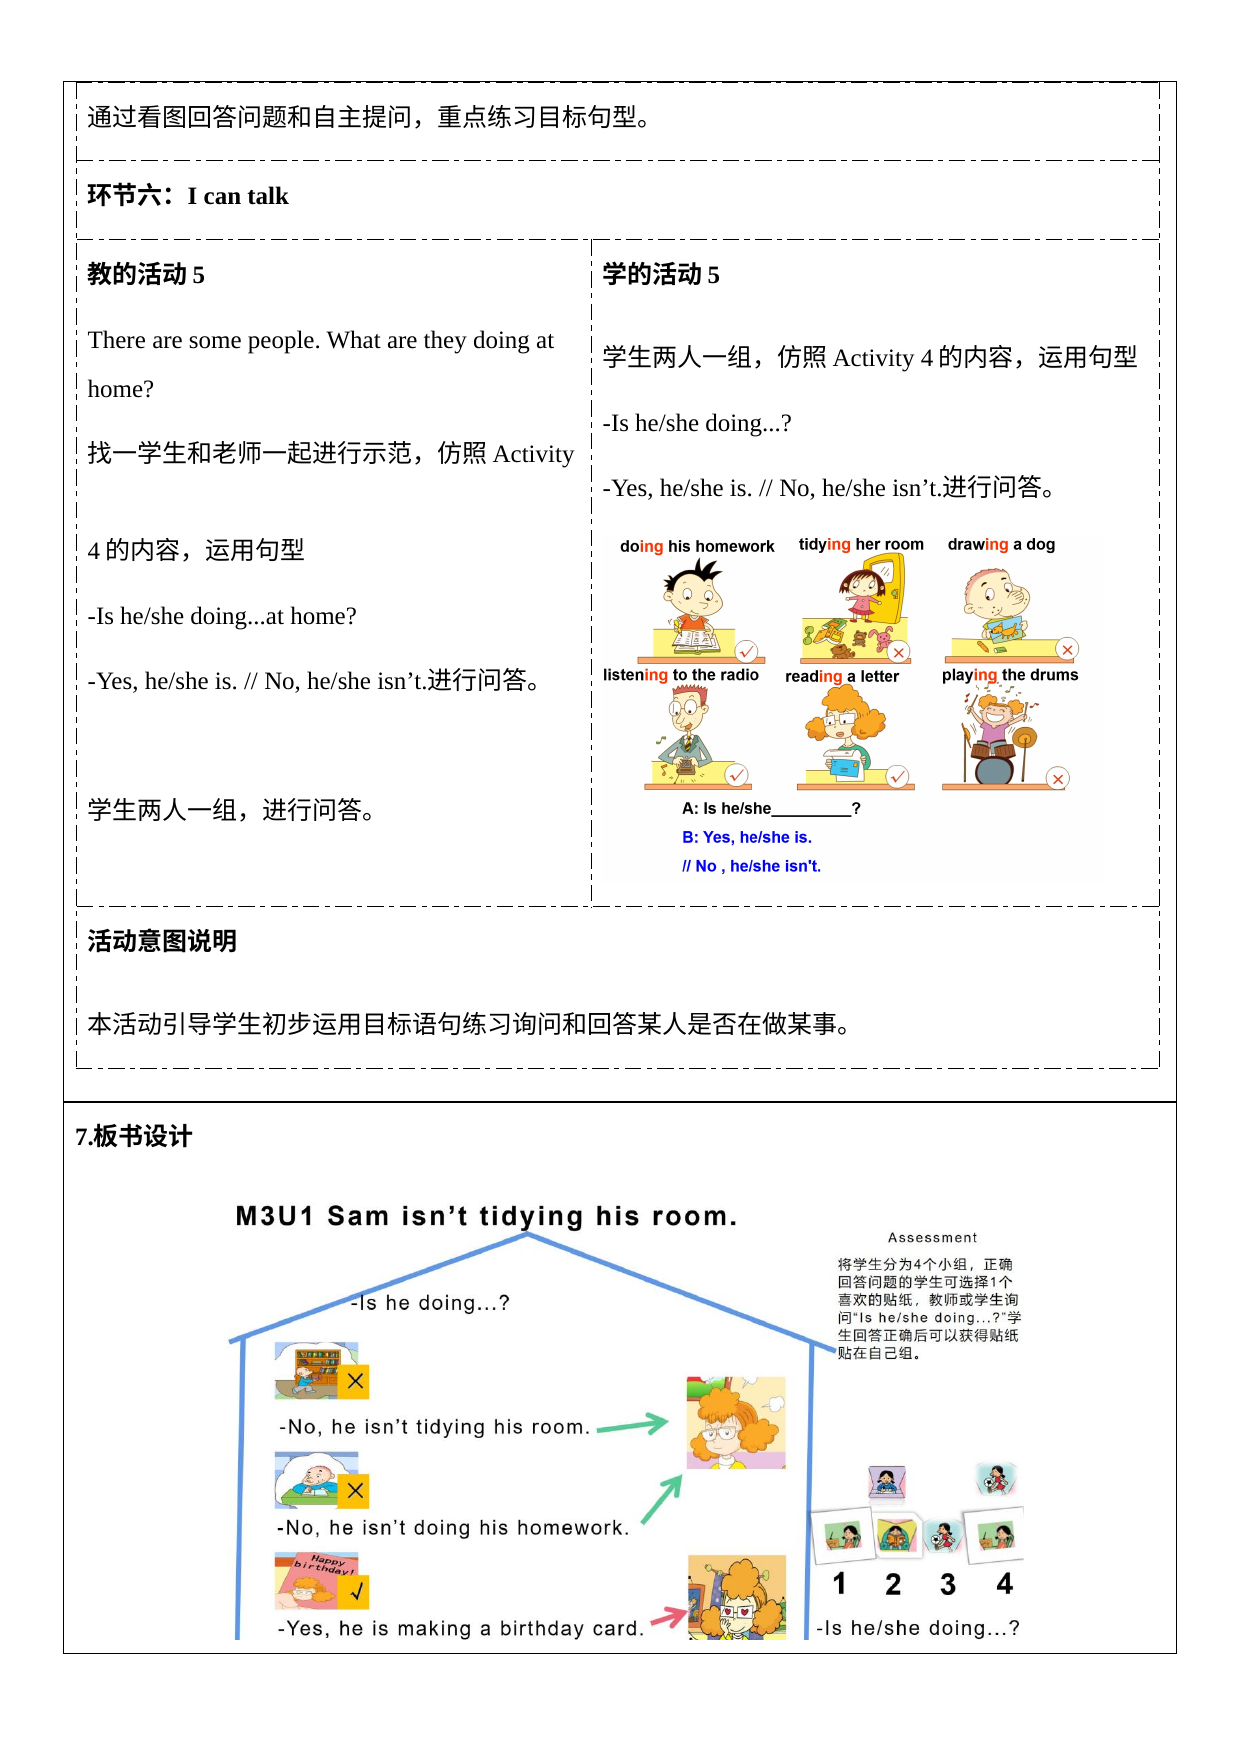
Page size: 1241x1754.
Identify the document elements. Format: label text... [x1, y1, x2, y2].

table_cell 7.板书设计 [64, 1103, 1176, 1653]
table_cell 6.学习活动设计 [64, 82, 1176, 1101]
picture [216, 1185, 1024, 1640]
picture [602, 536, 1104, 885]
